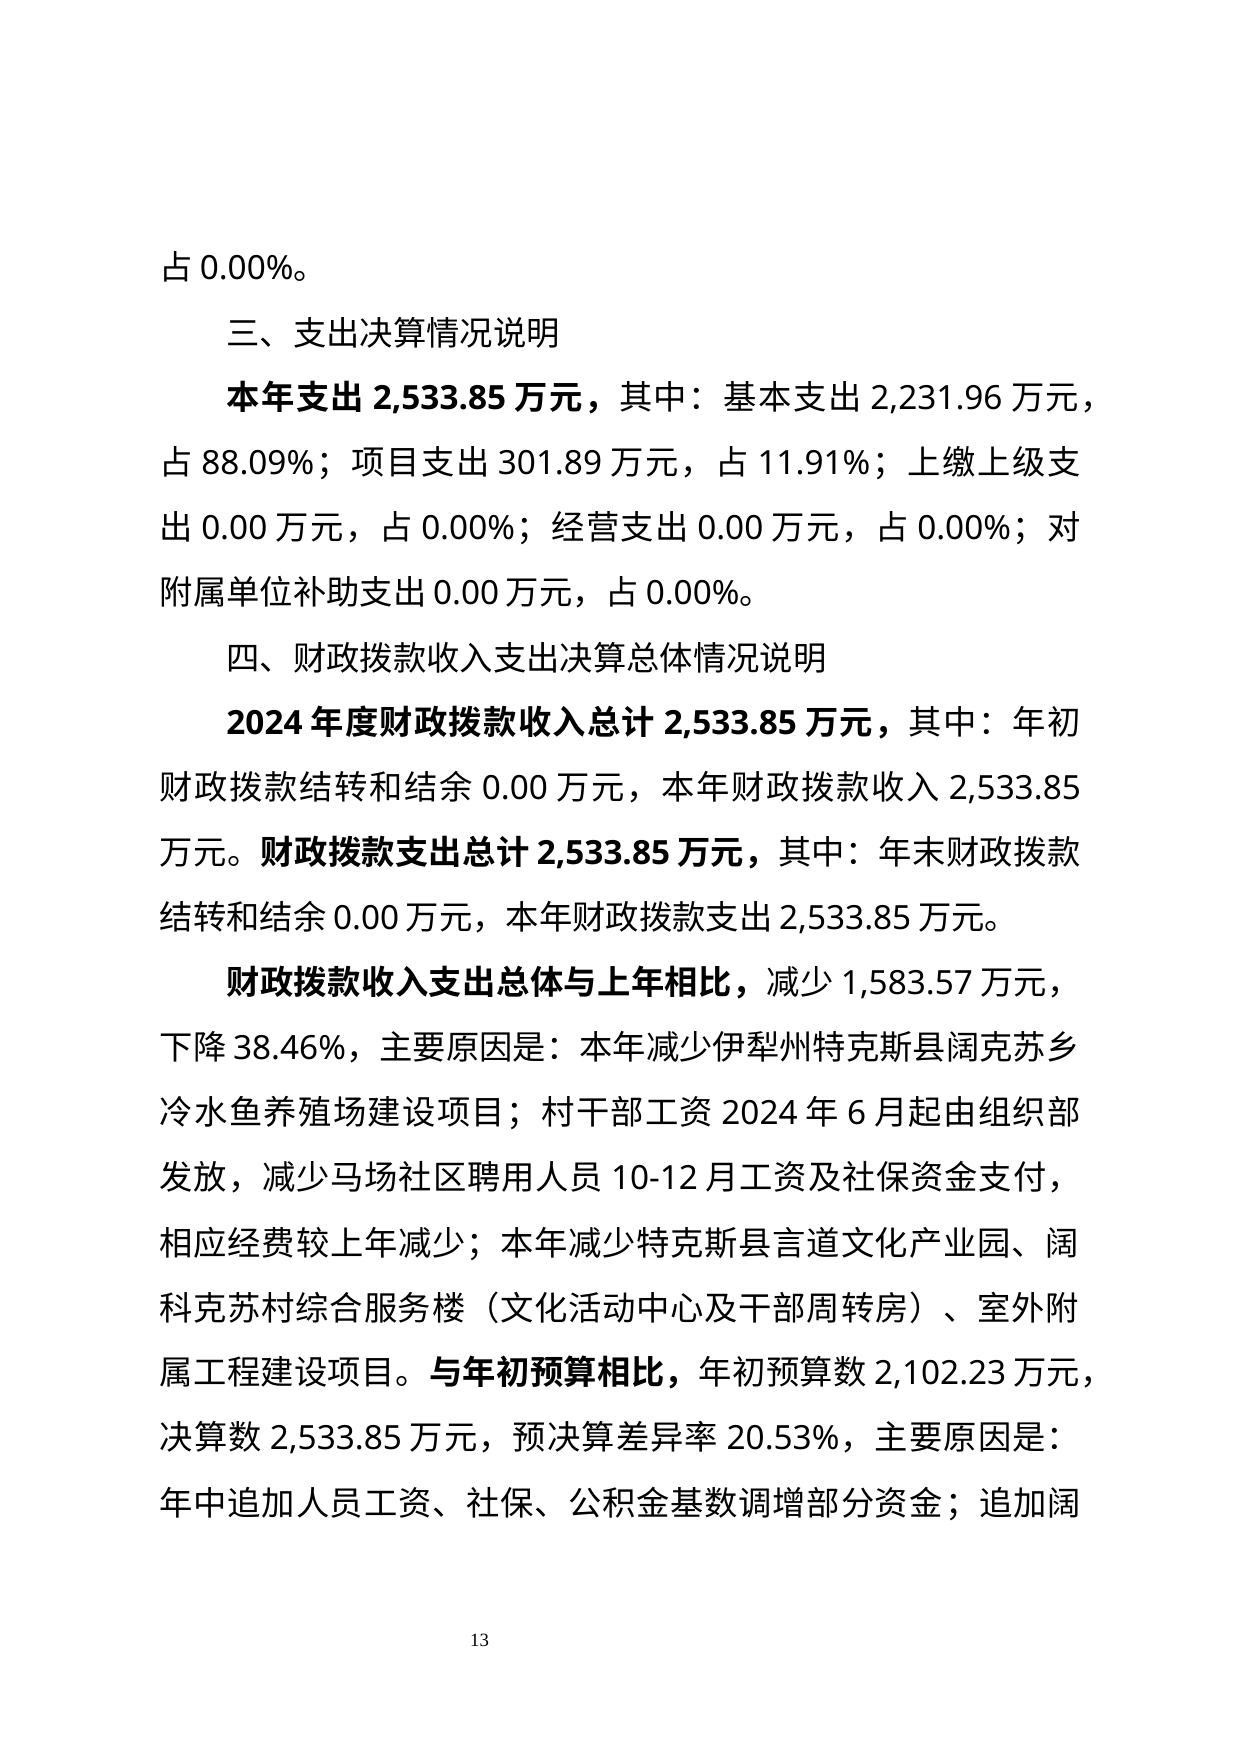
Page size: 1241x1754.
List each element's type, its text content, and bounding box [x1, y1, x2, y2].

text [159, 948, 1081, 1533]
text 四、财政拨款收入支出决算总体情况说明 [159, 623, 1081, 688]
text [159, 233, 1081, 298]
text 2024年度财政拨款收入总计2,533.85万元，其中：年初财政拨款结转和结余0.00万元，本年财政拨款收入2,533.85万元。财政拨款支出总计2,533.85万元，其中：年末财政拨款结转和结余0.00万元，本年财政拨款支出2,533.85万元。 [159, 688, 1081, 948]
text 本年支出2,533.85万元，其中：基本支出2,231.96万元，占88.09%；项目支出301.89万元，占11.91%；上缴上级支出0.00万元，占0.00%；经营支出0.00万元，占0.00%；对附属单位补助支出0.00万元，占0.00%。 [159, 363, 1081, 623]
text 三、支出决算情况说明 [159, 298, 1081, 363]
